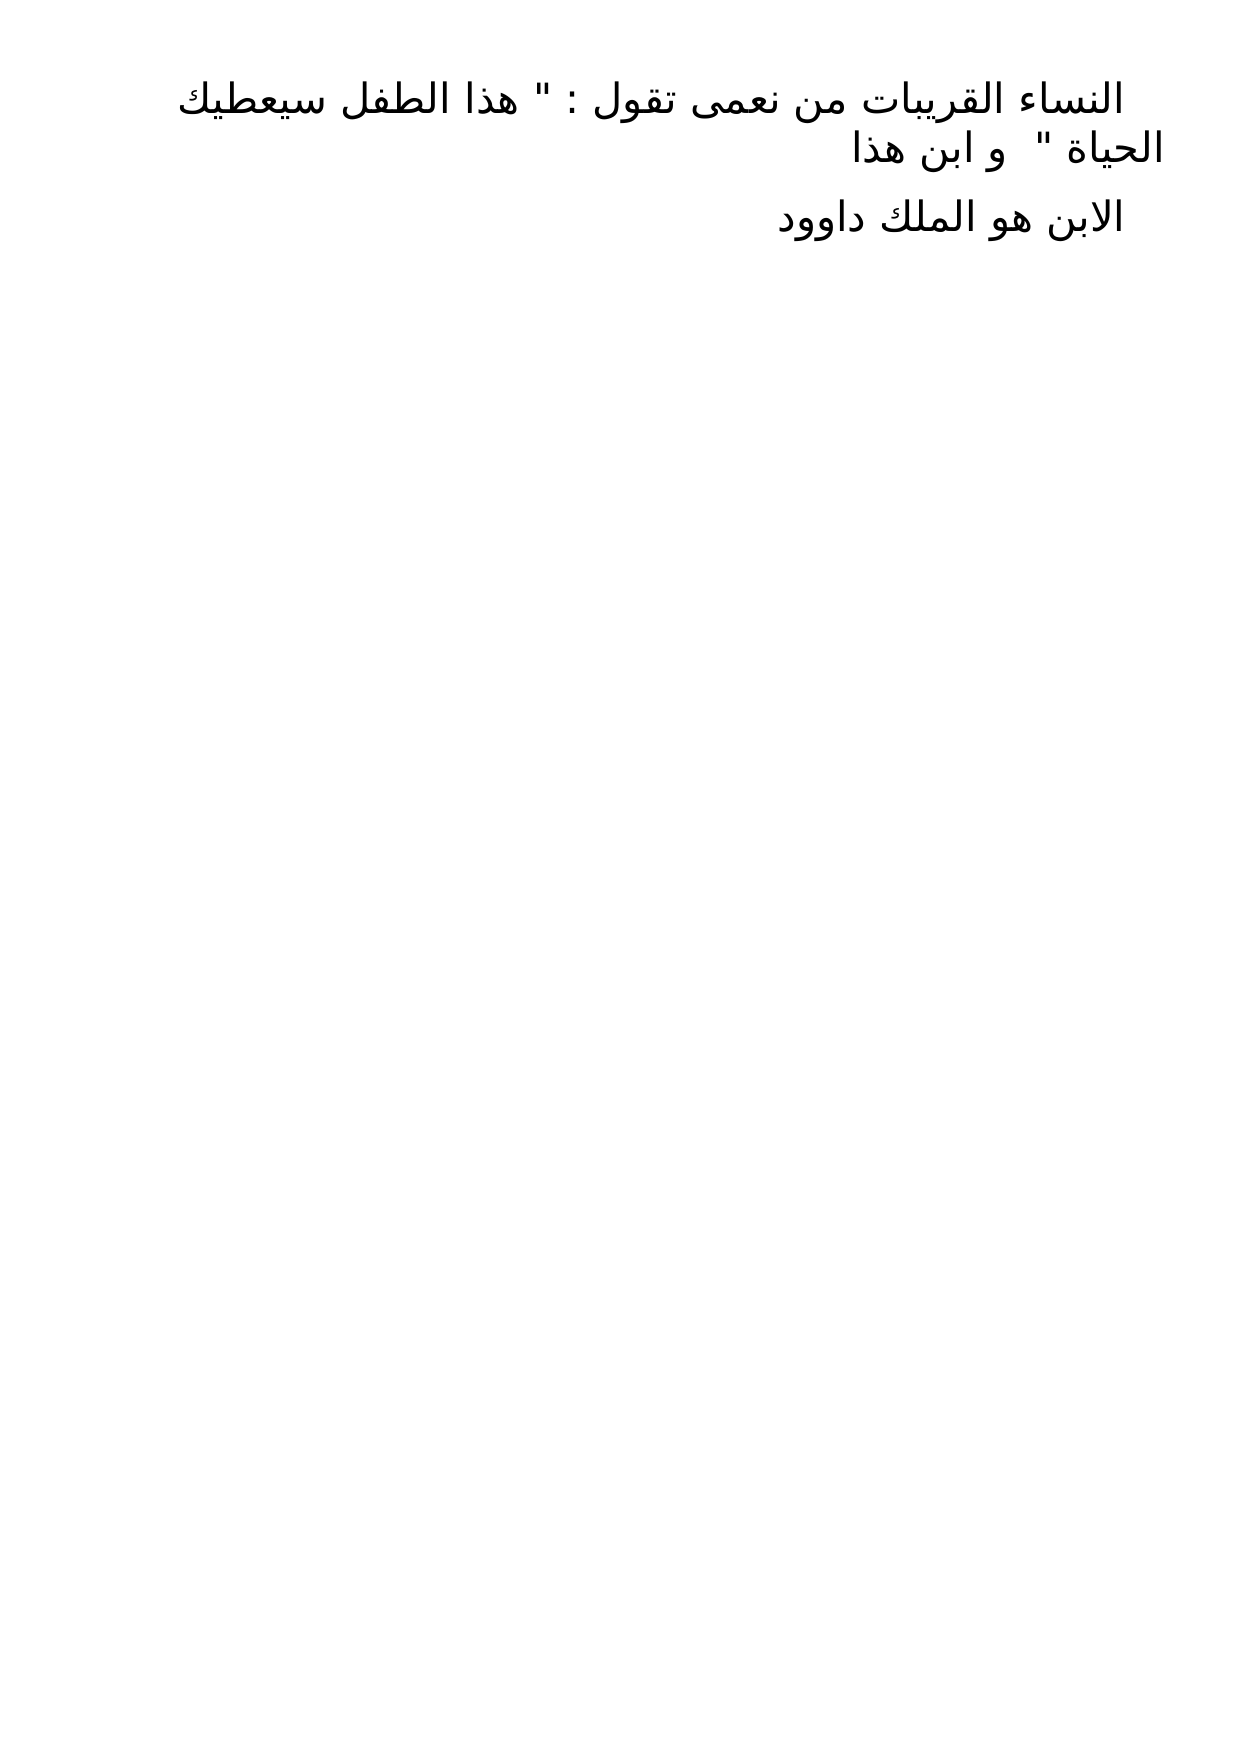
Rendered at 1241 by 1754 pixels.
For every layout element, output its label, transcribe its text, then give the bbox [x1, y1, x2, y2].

text الابن هو الملك داوود [75, 193, 1165, 241]
text النساء القريبات من نعمى تقول : " هذا الطفل سيعطيك الحياة " و ابن هذا [75, 75, 1165, 172]
